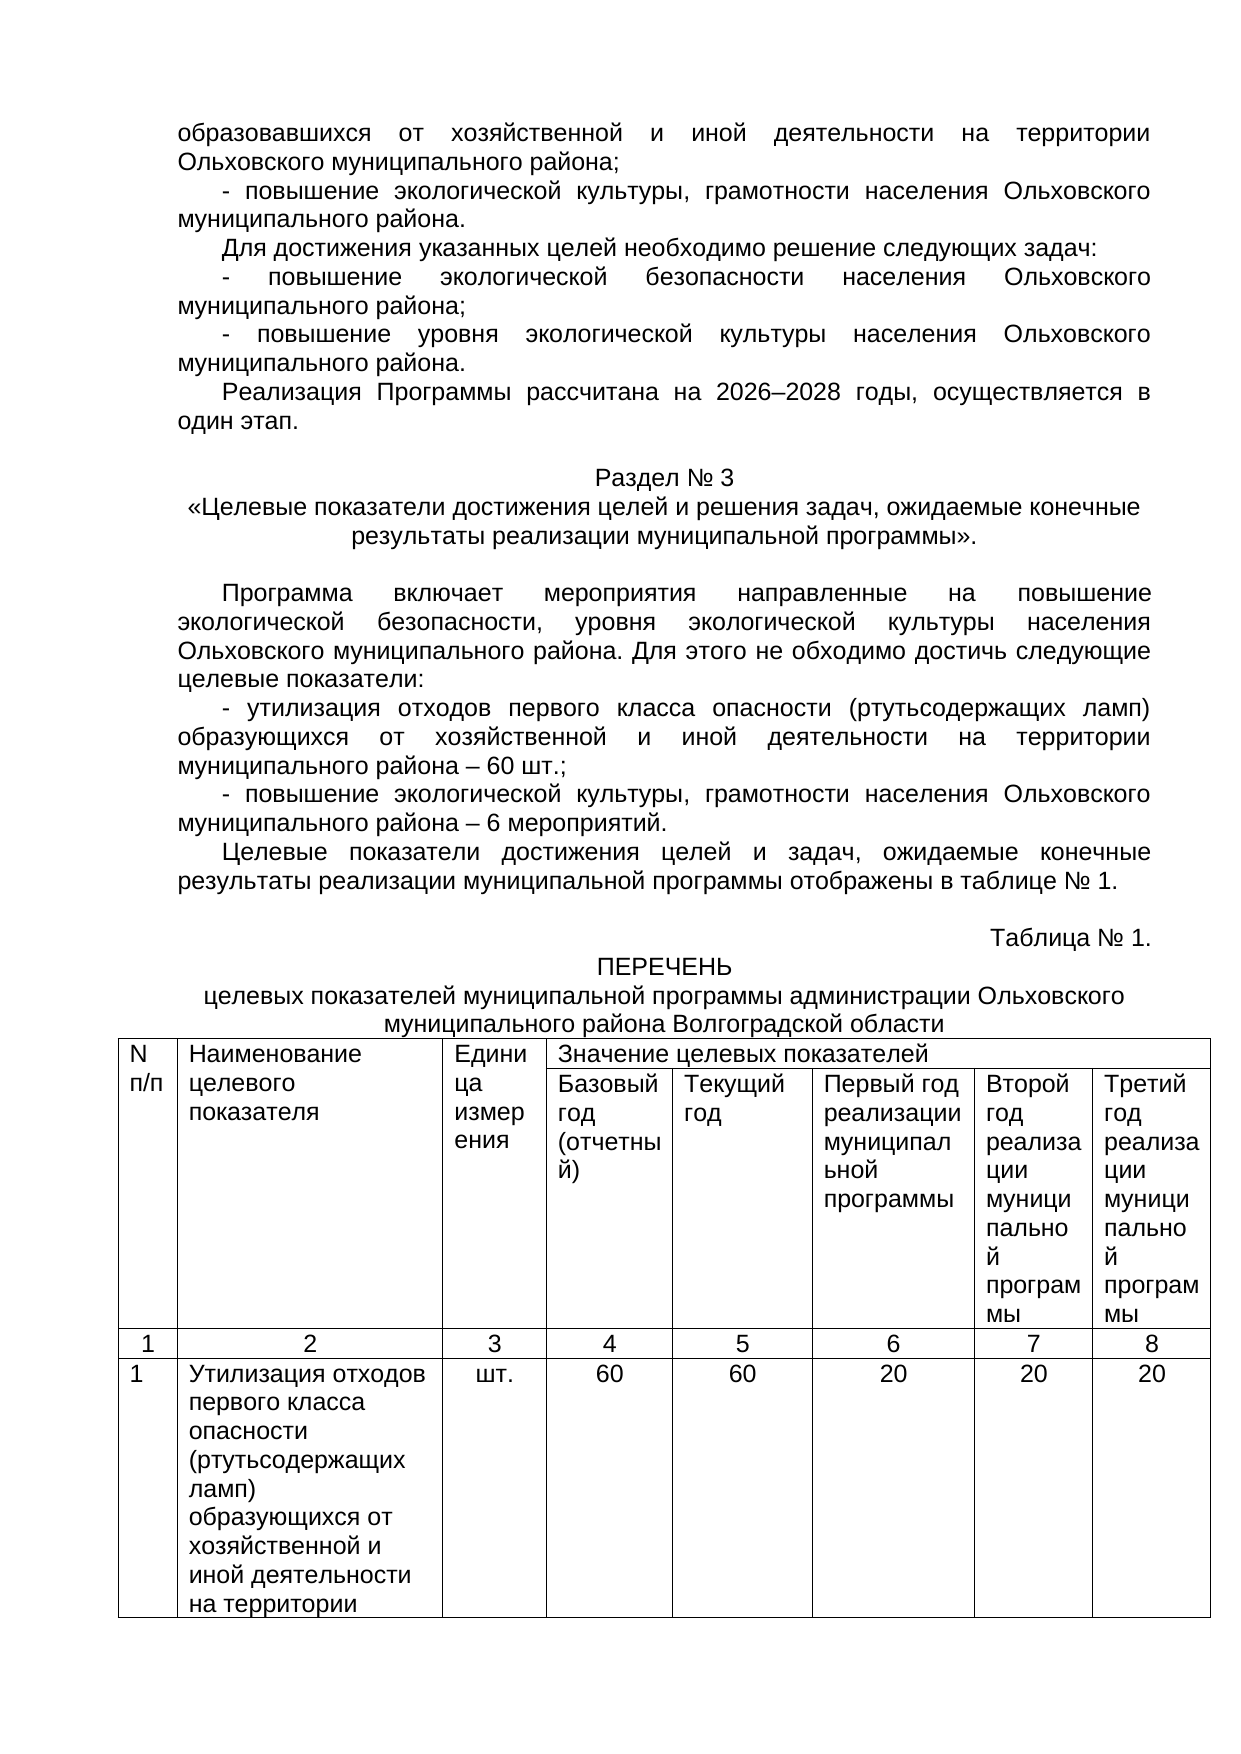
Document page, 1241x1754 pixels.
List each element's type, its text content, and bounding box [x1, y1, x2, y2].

table_cell 20 [975, 1359, 1092, 1617]
table_cell Второй год реализации муниципальной программы [975, 1069, 1092, 1328]
text - повышение уровня экологической культуры населения Ольховского муниципального района. [177, 319, 1152, 377]
text Раздел № 3 [177, 463, 1152, 492]
table_cell шт. [443, 1359, 546, 1617]
table_cell 1 [119, 1329, 177, 1357]
table_header Наименование целевого показателя [178, 1039, 442, 1328]
table_cell 7 [975, 1329, 1092, 1357]
text - повышение экологической культуры, грамотности населения Ольховского муниципального района. [177, 176, 1152, 233]
table_cell 2 [178, 1329, 442, 1357]
table_cell 3 [443, 1329, 546, 1357]
table_cell 60 [673, 1359, 812, 1617]
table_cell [178, 1359, 442, 1617]
text - утилизация отходов первого класса опасности (ртутьсодержащих ламп) образующихся от хозяйственной и иной деятельности на территории муниципального района – 60 шт.; [177, 693, 1152, 779]
table_cell Третий год реализации муниципальной программы [1093, 1069, 1210, 1328]
table_cell 20 [1093, 1359, 1210, 1617]
text - повышение экологической безопасности населения Ольховского муниципального района; [177, 262, 1152, 319]
table_cell Первый год реализации муниципальной программы [813, 1069, 974, 1328]
table_cell Текущий год [673, 1069, 812, 1328]
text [177, 118, 1152, 176]
table_cell 5 [673, 1329, 812, 1357]
table_cell 6 [813, 1329, 974, 1357]
text Целевые показатели достижения целей и задач, ожидаемые конечные результаты реализации муниципальной программы отображены в таблице № 1. [177, 837, 1152, 894]
text ПЕРЕЧЕНЬ [177, 952, 1152, 981]
text - повышение экологической культуры, грамотности населения Ольховского муниципального района – 6 мероприятий. [177, 779, 1152, 837]
table_cell 1 [119, 1359, 177, 1617]
table_header N п/п [119, 1039, 177, 1328]
table_cell Базовый год (отчетный) [547, 1069, 672, 1328]
table_cell 20 [813, 1359, 974, 1617]
table_header Значение целевых показателей [547, 1039, 1210, 1068]
text целевых показателей муниципальной программы администрации Ольховского муниципального района Волгоградской области [177, 981, 1152, 1038]
text Реализация Программы рассчитана на 2026–2028 годы, осуществляется в один этап. [177, 377, 1152, 434]
table_cell 8 [1093, 1329, 1210, 1357]
table_header Единица измерения [443, 1039, 546, 1328]
text Для достижения указанных целей необходимо решение следующих задач: [177, 233, 1152, 262]
text Таблица № 1. [177, 923, 1152, 952]
text Программа включает мероприятия направленные на повышение экологической безопасности, уровня экологической культуры населения Ольховского муниципального района. Для этого не обходимо достичь следующие целевые показатели: [177, 578, 1152, 693]
text «Целевые показатели достижения целей и решения задач, ожидаемые конечные результаты реализации муниципальной программы». [177, 492, 1152, 549]
table_cell 60 [547, 1359, 672, 1617]
table_cell 4 [547, 1329, 672, 1357]
